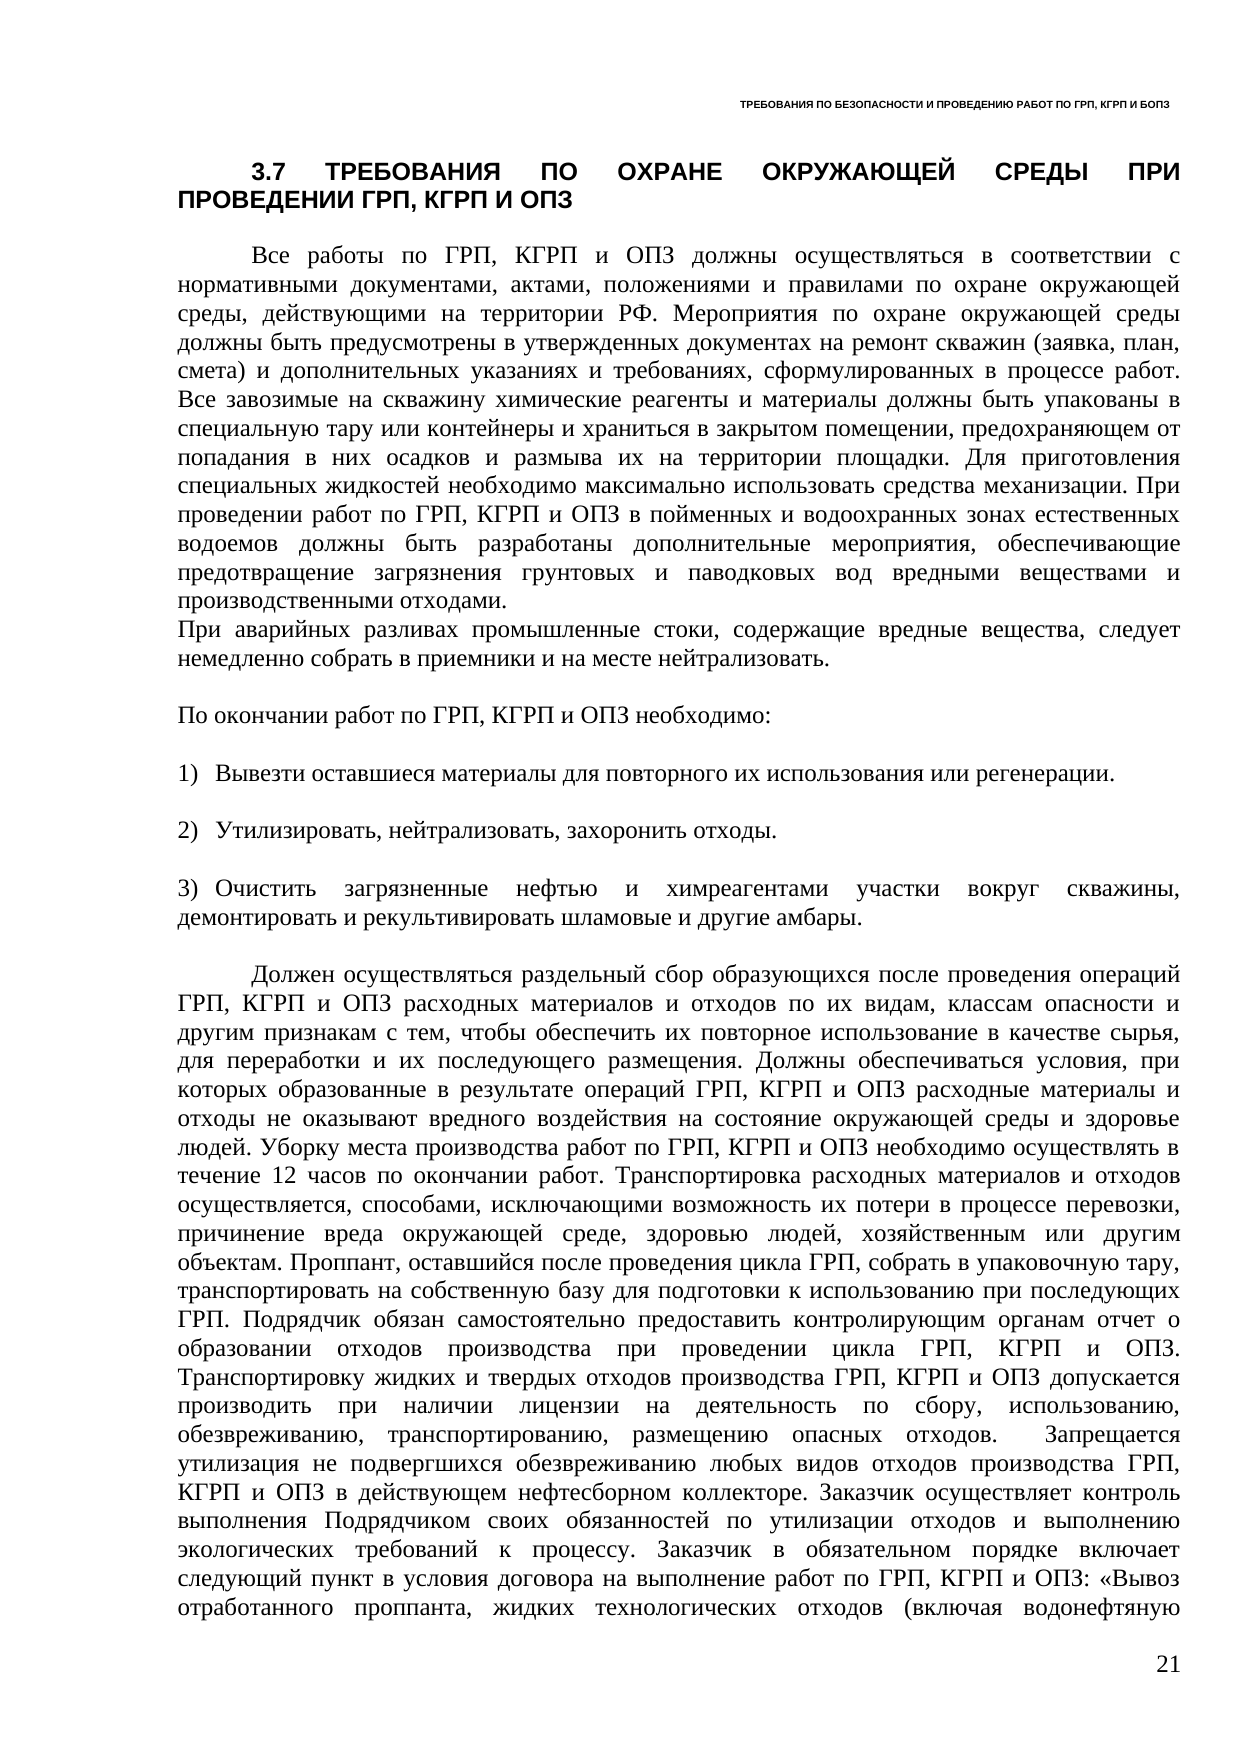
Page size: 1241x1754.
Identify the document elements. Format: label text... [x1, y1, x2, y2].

text 3) Очистить загрязненные нефтью и химреагентами участки вокруг скважины, демонтировать и рекультивировать шламовые и другие амбары. [177, 873, 1181, 930]
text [177, 959, 1181, 1620]
text 1) Вывезти оставшиеся материалы для повторного их использования или регенерации. [177, 758, 1181, 787]
text 2) Утилизировать, нейтрализовать, захоронить отходы. [177, 815, 1181, 844]
text По окончании работ по ГРП, КГРП и ОПЗ необходимо: [177, 700, 1181, 729]
text 3.7 ТРЕБОВАНИЯ ПО Охране окружающей среды при проведении ГРП, КГРП и ОПЗ [177, 157, 1181, 214]
text Все работы по ГРП, КГРП и ОПЗ должны осуществляться в соответствии с нормативными документами, актами, положениями и правилами по охране окружающей среды, действующими на территории РФ. Мероприятия по охране окружающей среды должны быть предусмотрены в утвержденных документах на ремонт скважин (заявка, план, смета) и дополнительных указаниях и требованиях, сформулированных в процессе работ. Все завозимые на скважину химические реагенты и материалы должны быть упакованы в специальную тару или контейнеры и храниться в закрытом помещении, предохраняющем от попадания в них осадков и размыва их на территории площадки. Для приготовления специальных жидкостей необходимо максимально использовать средства механизации. При проведении работ по ГРП, КГРП и ОПЗ в пойменных и водоохранных зонах естественных водоемов должны быть разработаны дополнительные мероприятия, обеспечивающие предотвращение загрязнения грунтовых и паводковых вод вредными веществами и производственными отходами. [177, 240, 1181, 614]
text При аварийных разливах промышленные стоки, содержащие вредные вещества, следует немедленно собрать в приемники и на месте нейтрализовать. [177, 614, 1181, 672]
